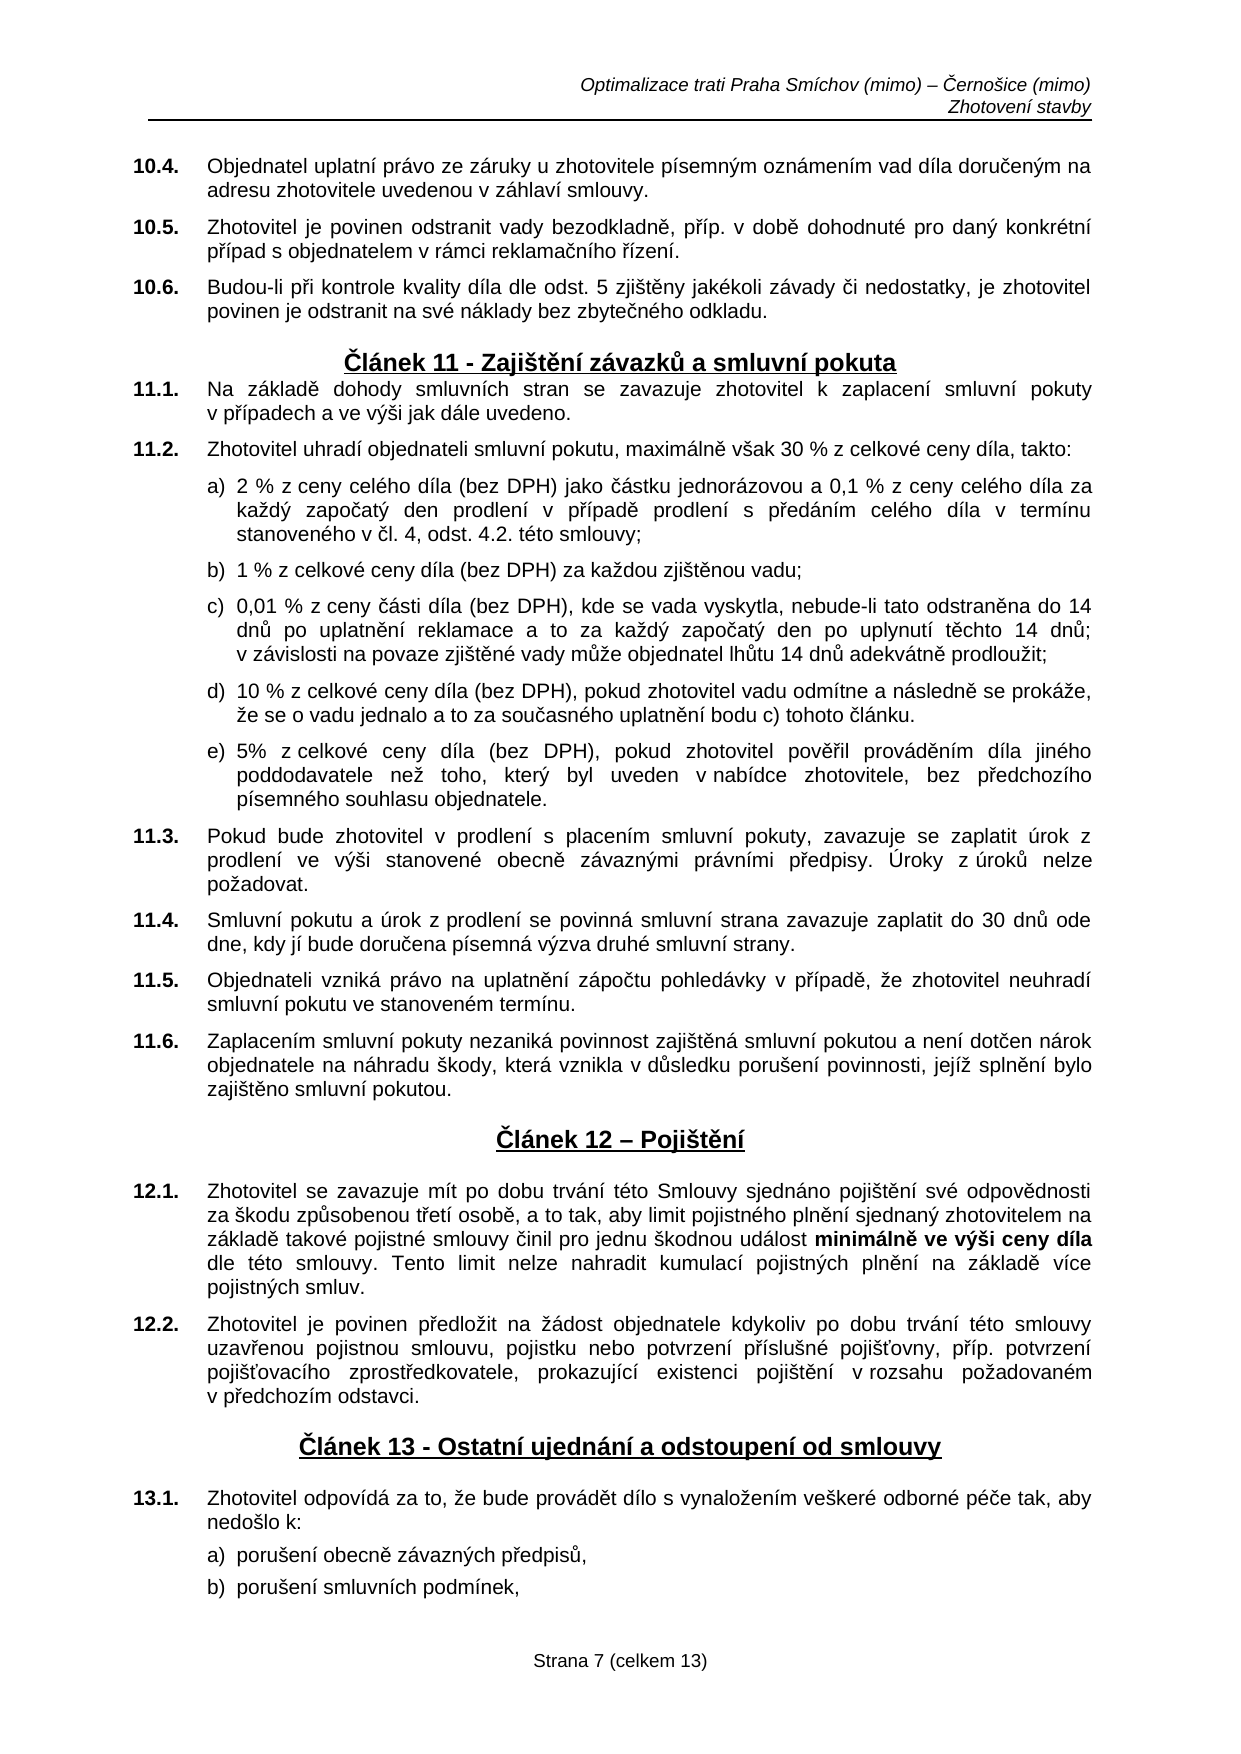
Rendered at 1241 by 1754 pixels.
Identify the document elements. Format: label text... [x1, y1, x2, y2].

text Zaplacením smluvní pokuty nezaniká povinnost zajištěná smluvní pokutou a není dotčen nárok objednatele na náhradu škody, která vznikla v důsledku porušení povinnosti, jejíž splnění bylo zajištěno smluvní pokutou. [133, 1029, 1092, 1101]
text d) 10 % z celkové ceny díla (bez DPH), pokud zhotovitel vadu odmítne a následně se prokáže, že se o vadu jednalo a to za současného uplatnění bodu c) tohoto článku. [207, 679, 1092, 727]
text Pokud bude zhotovitel v prodlení s placením smluvní pokuty, zavazuje se zaplatit úrok z prodlení ve výši stanovené obecně závaznými právními předpisy. Úroky z úroků nelze požadovat. [133, 823, 1092, 895]
subtitle Článek 11 - Zajištění závazků a smluvní pokuta [148, 348, 1092, 377]
list porušení obecně závazných předpisů, [207, 1542, 1092, 1566]
text Zhotovitel je povinen odstranit vady bezodkladně, příp. v době dohodnuté pro daný konkrétní případ s objednatelem v rámci reklamačního řízení. [133, 214, 1092, 262]
text b) 1 % z celkové ceny díla (bez DPH) za každou zjištěnou vadu; [207, 558, 1092, 582]
subtitle Článek 13 - Ostatní ujednání a odstoupení od smlouvy [148, 1432, 1092, 1461]
text Zhotovitel odpovídá za to, že bude provádět dílo s vynaložením veškeré odborné péče tak, aby nedošlo k: [133, 1486, 1092, 1534]
text a) 2 % z ceny celého díla (bez DPH) jako částku jednorázovou a 0,1 % z ceny celého díla za každý započatý den prodlení v případě prodlení s předáním celého díla v termínu stanoveného v čl. 4, odst. 4.2. této smlouvy; [207, 473, 1092, 545]
list porušení smluvních podmínek, [207, 1575, 1092, 1599]
text Zhotovitel se zavazuje mít po dobu trvání této Smlouvy sjednáno pojištění své odpovědnosti za škodu způsobenou třetí osobě, a to tak, aby limit pojistného plnění sjednaný zhotovitelem na základě takové pojistné smlouvy činil pro jednu škodnou událost minimálně ve výši ceny díla dle této smlouvy. Tento limit nelze nahradit kumulací pojistných plnění na základě více pojistných smluv. [133, 1179, 1092, 1299]
text Smluvní pokutu a úrok z prodlení se povinná smluvní strana zavazuje zaplatit do 30 dnů ode dne, kdy jí bude doručena písemná výzva druhé smluvní strany. [133, 908, 1092, 956]
text Zhotovitel je povinen předložit na žádost objednatele kdykoliv po dobu trvání této smlouvy uzavřenou pojistnou smlouvu, pojistku nebo potvrzení příslušné pojišťovny, příp. potvrzení pojišťovacího zprostředkovatele, prokazující existenci pojištění v rozsahu požadovaném v předchozím odstavci. [133, 1312, 1092, 1407]
text Zhotovitel uhradí objednateli smluvní pokutu, maximálně však 30 % z celkové ceny díla, takto: [133, 437, 1092, 461]
text Na základě dohody smluvních stran se zavazuje zhotovitel k zaplacení smluvní pokuty v případech a ve výši jak dále uvedeno. [133, 377, 1092, 424]
text Objednateli vzniká právo na uplatnění zápočtu pohledávky v případě, že zhotovitel neuhradí smluvní pokutu ve stanoveném termínu. [133, 968, 1092, 1016]
subtitle Článek 12 – Pojištění [148, 1126, 1092, 1154]
text e) 5% z celkové ceny díla (bez DPH), pokud zhotovitel pověřil prováděním díla jiného poddodavatele než toho, který byl uveden v nabídce zhotovitele, bez předchozího písemného souhlasu objednatele. [207, 739, 1092, 811]
text c) 0,01 % z ceny části díla (bez DPH), kde se vada vyskytla, nebude-li tato odstraněna do 14 dnů po uplatnění reklamace a to za každý započatý den po uplynutí těchto 14 dnů; v závislosti na povaze zjištěné vady může objednatel lhůtu 14 dnů adekvátně prodloužit; [207, 594, 1092, 666]
text Objednatel uplatní právo ze záruky u zhotovitele písemným oznámením vad díla doručeným na adresu zhotovitele uvedenou v záhlaví smlouvy. [133, 154, 1092, 202]
text Budou-li při kontrole kvality díla dle odst. 5 zjištěny jakékoli závady či nedostatky, je zhotovitel povinen je odstranit na své náklady bez zbytečného odkladu. [133, 275, 1092, 323]
